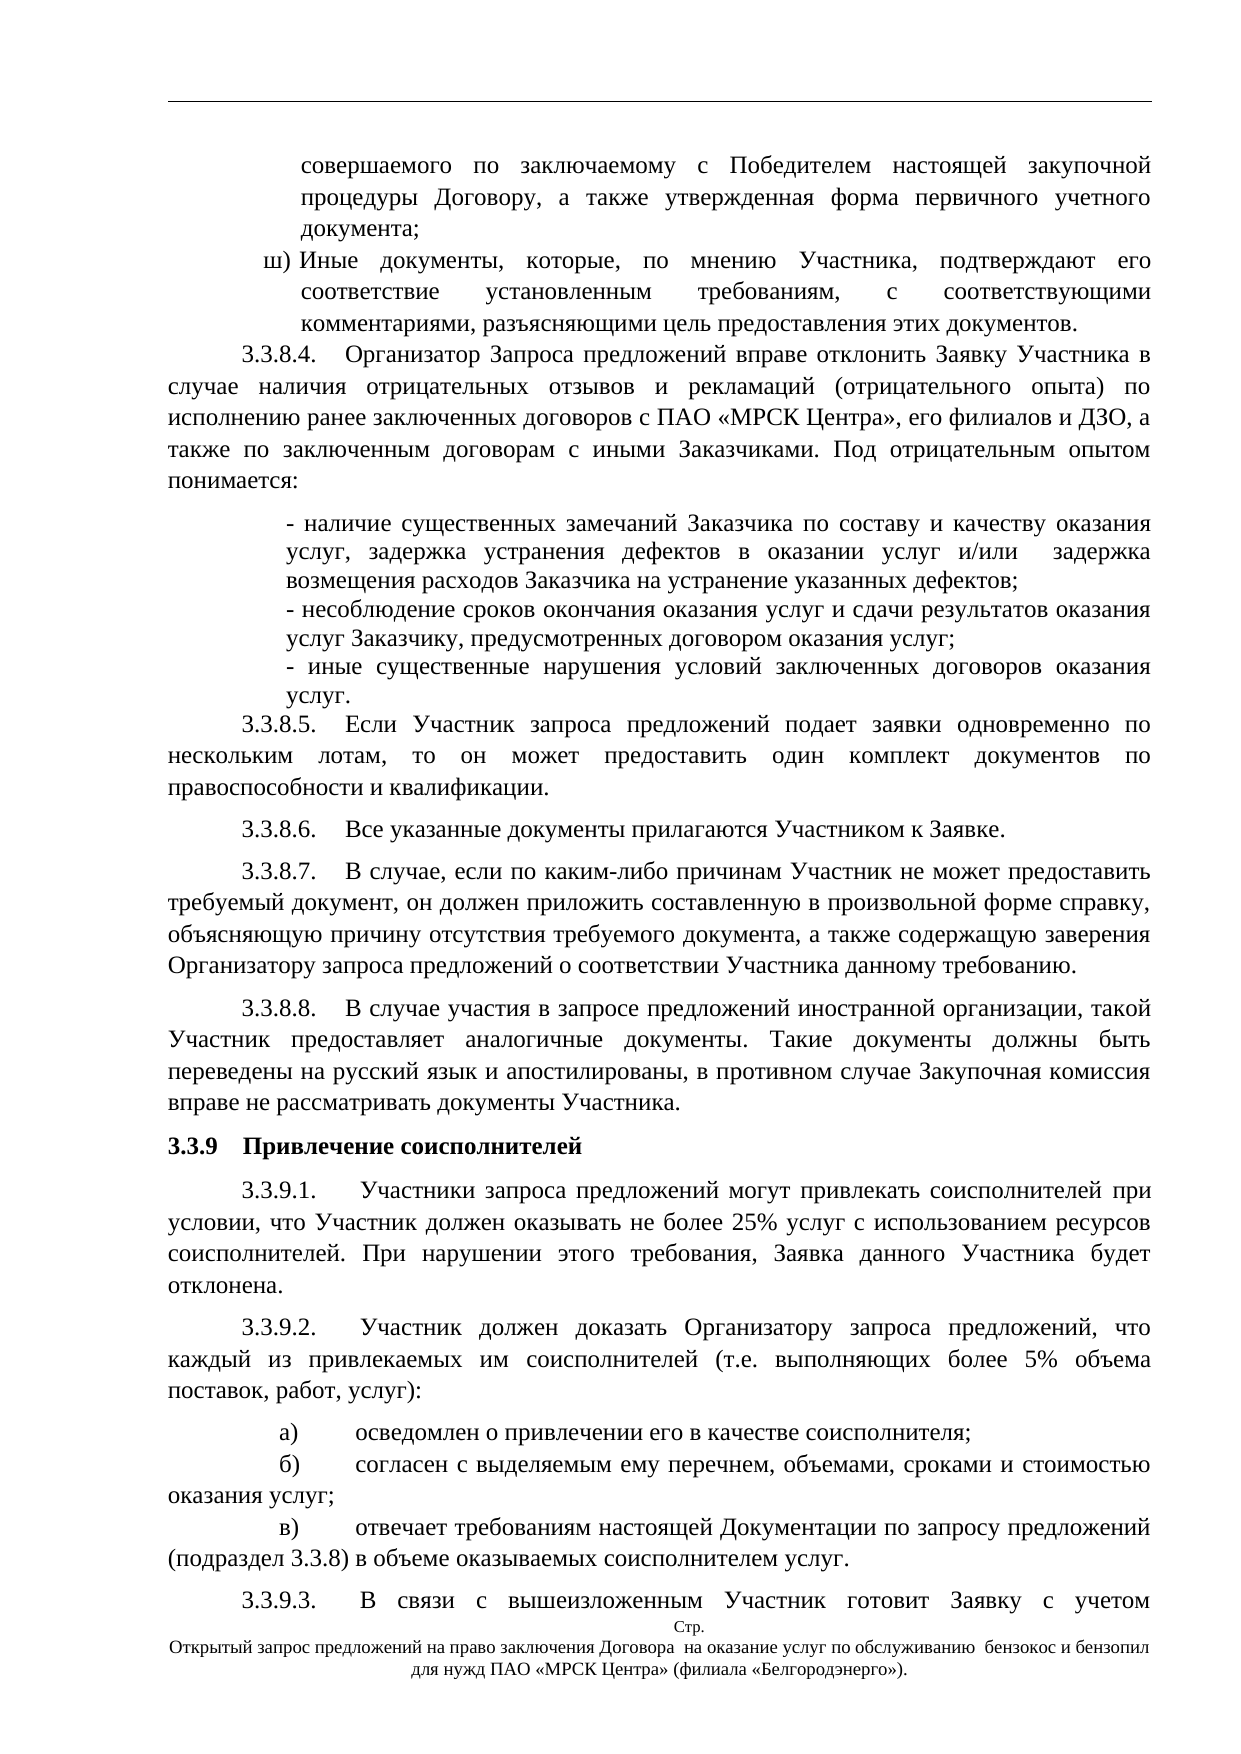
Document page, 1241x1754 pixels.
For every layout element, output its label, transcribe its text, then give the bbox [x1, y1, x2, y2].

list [168, 1585, 1152, 1614]
list Все указанные документы прилагаются Участником к Заявке. [168, 814, 1152, 843]
list В случае, если по каким-либо причинам Участник не может предоставить требуемый документ, он должен приложить составленную в произвольной форме справку, объясняющую причину отсутствия требуемого документа, а также содержащую заверения Организатору запроса предложений о соответствии Участника данному требованию. [168, 856, 1152, 979]
list Организатор Запроса предложений вправе отклонить Заявку Участника в случае наличия отрицательных отзывов и рекламаций (отрицательного опыта) по исполнению ранее заключенных договоров с ПАО «МРСК Центра», его филиалов и ДЗО, а также по заключенным договорам с иными Заказчиками. Под отрицательным опытом понимается: [168, 339, 1152, 494]
subtitle Привлечение соисполнителей [168, 1131, 1152, 1160]
list осведомлен о привлечении его в качестве соисполнителя; [168, 1417, 1152, 1446]
list Участник должен доказать Организатору запроса предложений, что каждый из привлекаемых им соисполнителей (т.е. выполняющих более 5% объема поставок, работ, услуг): [168, 1312, 1152, 1404]
list В случае участия в запросе предложений иностранной организации, такой Участник предоставляет аналогичные документы. Такие документы должны быть переведены на русский язык и апостилированы, в противном случае Закупочная комиссия вправе не рассматривать документы Участника. [168, 993, 1152, 1116]
list Иные документы, которые, по мнению Участника, подтверждают его соответствие установленным требованиям, с соответствующими комментариями, разъясняющими цель предоставления этих документов. [263, 245, 1152, 337]
list - несоблюдение сроков окончания оказания услуг и сдачи результатов оказания услуг Заказчику, предусмотренных договором оказания услуг; [286, 594, 1152, 651]
list - иные существенные нарушения условий заключенных договоров оказания услуг. [286, 651, 1152, 709]
list Если Участник запроса предложений подает заявки одновременно по нескольким лотам, то он может предоставить один комплект документов по правоспособности и квалификации. [168, 709, 1152, 801]
list Участники запроса предложений могут привлекать соисполнителей при условии, что Участник должен оказывать не более 25% услуг c использованием ресурсов соисполнителей. При нарушении этого требования, Заявка данного Участника будет отклонена. [168, 1175, 1152, 1299]
list согласен с выделяемым ему перечнем, объемами, сроками и стоимостью оказания услуг; [168, 1449, 1152, 1509]
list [263, 150, 1152, 242]
list - наличие существенных замечаний Заказчика по составу и качеству оказания услуг, задержка устранения дефектов в оказании услуг и/или задержка возмещения расходов Заказчика на устранение указанных дефектов; [286, 508, 1152, 594]
